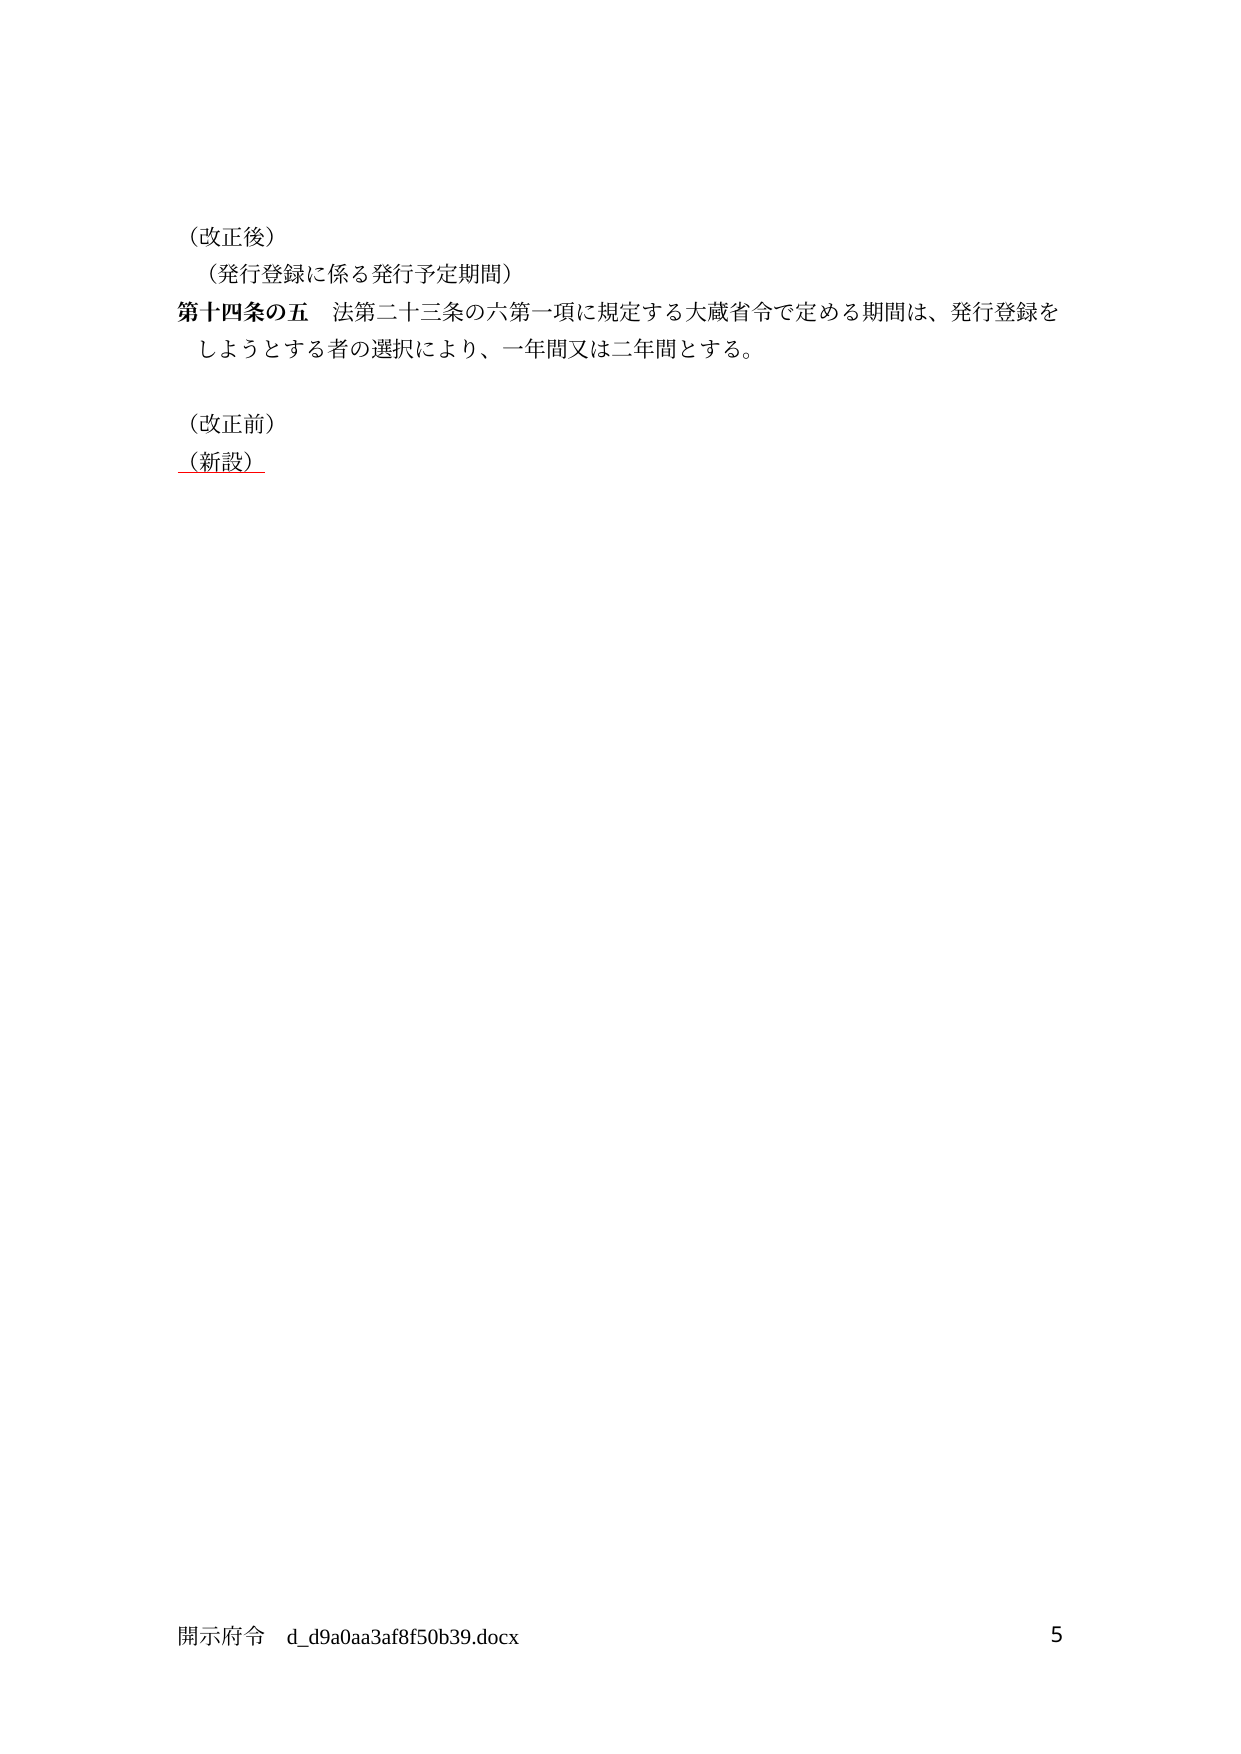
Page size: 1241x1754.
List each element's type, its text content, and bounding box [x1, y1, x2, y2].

text （改正後） [177, 217, 1063, 254]
text 第十四条の五 法第二十三条の六第一項に規定する大蔵省令で定める期間は、発行登録をしようとする者の選択により、一年間又は二年間とする。 [177, 292, 1063, 367]
text （改正前） [177, 404, 1063, 442]
text （発行登録に係る発行予定期間） [196, 254, 1063, 292]
text （新設） [177, 442, 1063, 479]
